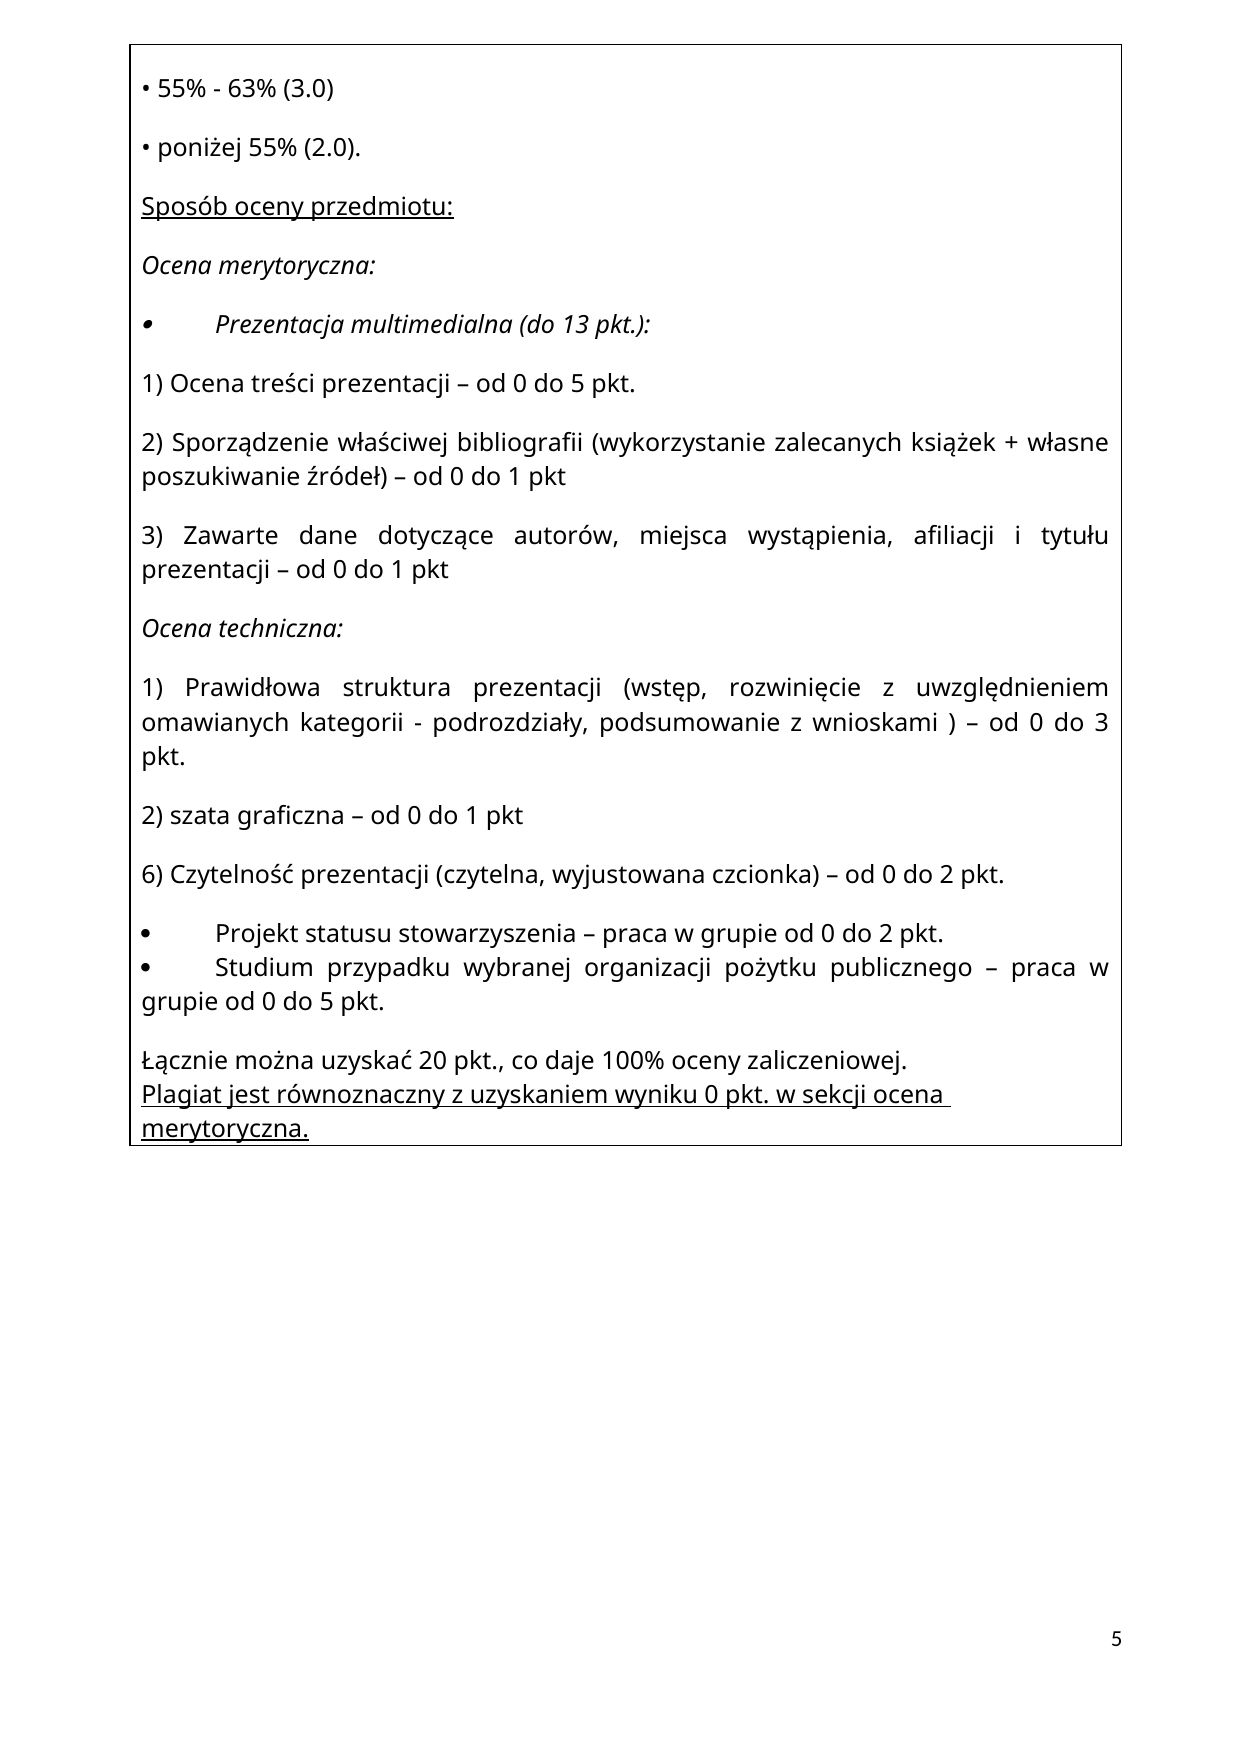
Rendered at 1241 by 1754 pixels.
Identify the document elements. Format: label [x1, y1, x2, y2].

table_header [131, 45, 1121, 1145]
